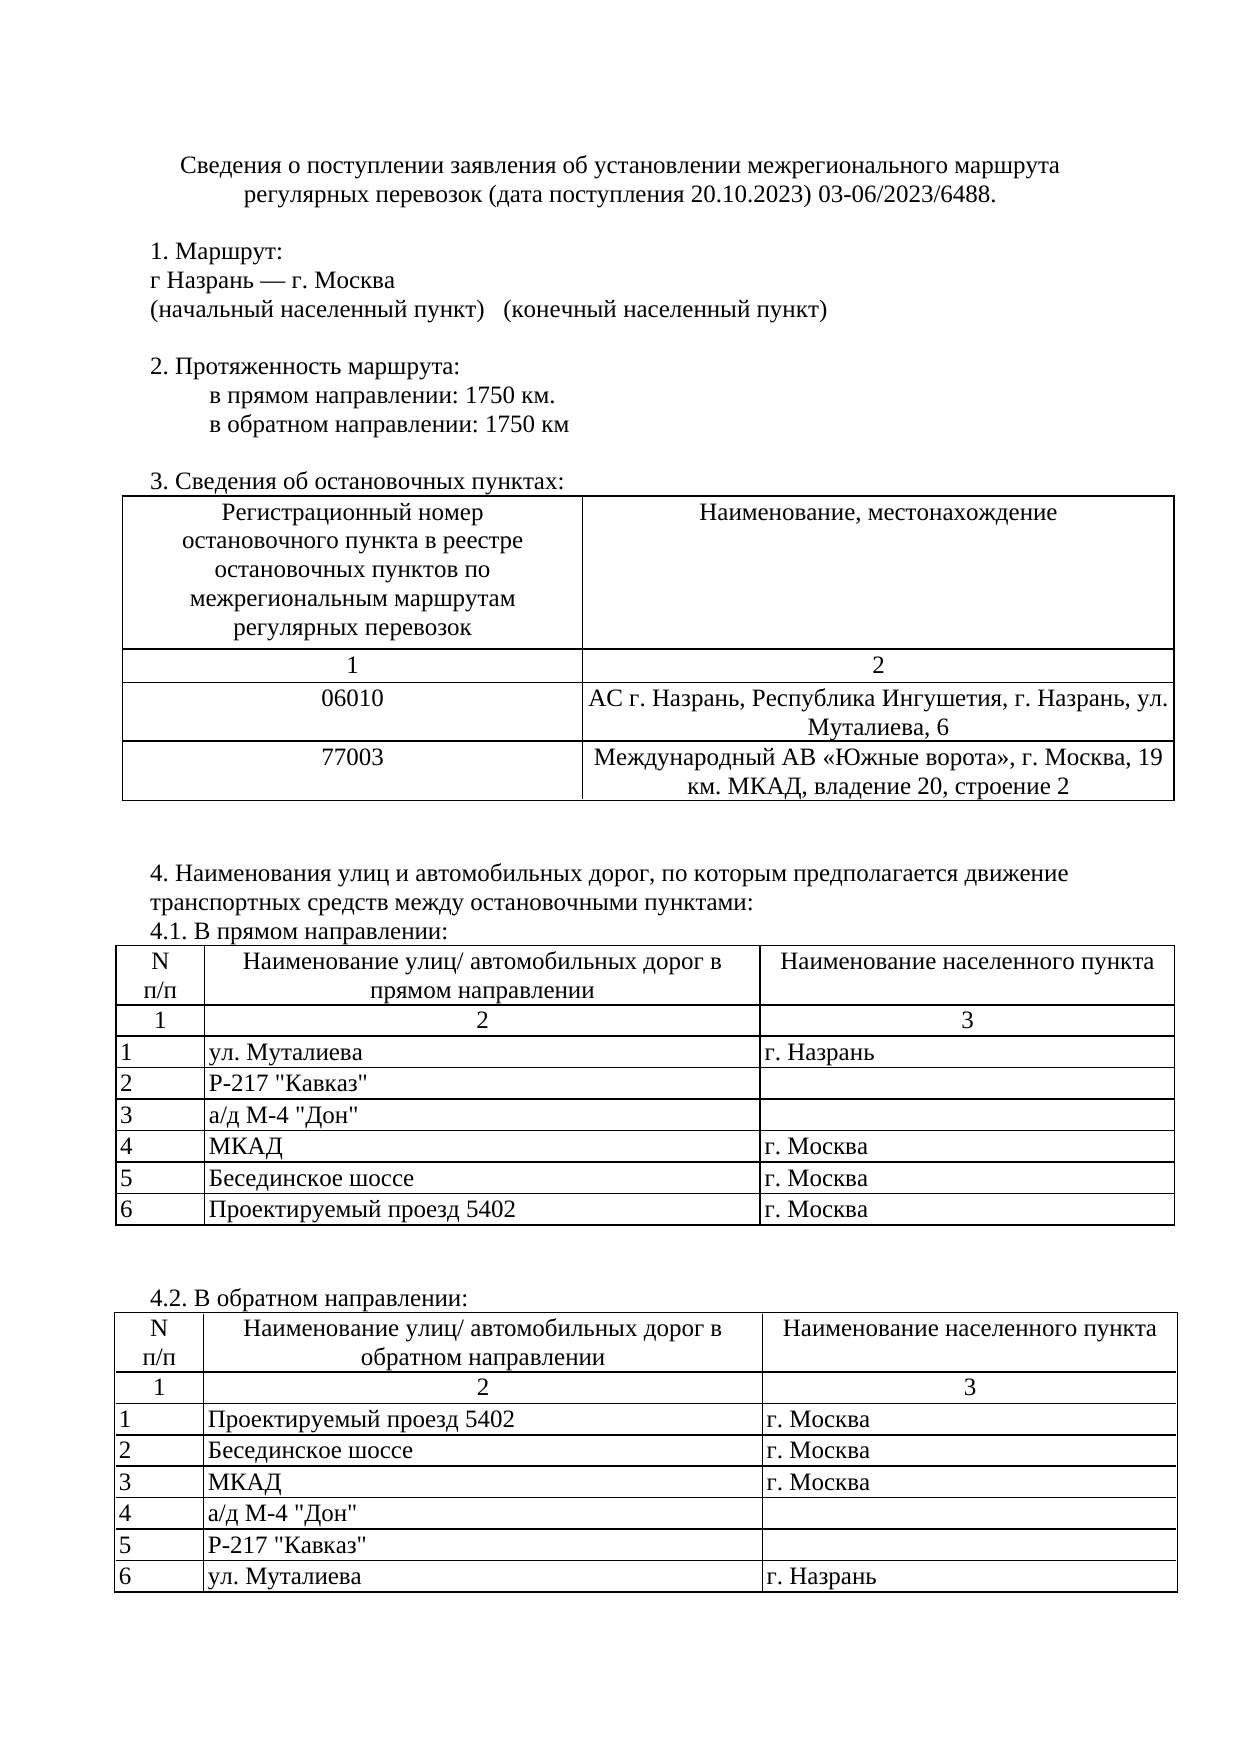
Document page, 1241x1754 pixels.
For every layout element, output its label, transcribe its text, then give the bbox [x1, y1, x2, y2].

table_cell [763, 1528, 1177, 1560]
text 1. Маршрут: [150, 236, 1090, 265]
table_cell г. Москва [763, 1403, 1177, 1434]
text 4. Наименования улиц и автомобильных дорог, по которым предполагается движение транспортных средств между остановочными пунктами: [150, 858, 1090, 916]
table_cell 3 [117, 1100, 204, 1130]
table_cell 2 [117, 1068, 204, 1098]
table_cell 3 [763, 1371, 1177, 1402]
table_cell г. Москва [761, 1163, 1174, 1193]
table_cell г. Москва [761, 1131, 1174, 1161]
table_header N п/п [115, 1313, 203, 1371]
table_cell 06010 [123, 683, 582, 740]
table_cell [763, 1497, 1177, 1528]
table_cell 4 [115, 1498, 203, 1528]
table_cell МКАД [205, 1131, 759, 1161]
table_cell а/д М-4 "Дон" [204, 1498, 762, 1528]
table_header N п/п [117, 946, 204, 1004]
table_cell Бесединское шоссе [204, 1436, 762, 1465]
table_cell г. Назрань [761, 1037, 1174, 1067]
table_cell г. Назрань [763, 1560, 1177, 1591]
table_header Наименование населенного пункта [761, 946, 1174, 1004]
table_header Наименование улиц/ автомобильных дорог в прямом направлении [205, 946, 759, 1004]
table_cell 1 [117, 1037, 204, 1067]
table_cell 77003 [123, 742, 582, 799]
table_cell 6 [117, 1194, 204, 1224]
table_cell г. Москва [763, 1434, 1177, 1465]
table_cell 6 [115, 1561, 203, 1591]
table_cell г. Москва [763, 1465, 1177, 1497]
table_cell 1 [115, 1372, 203, 1402]
table_cell а/д М-4 "Дон" [205, 1100, 759, 1130]
text в прямом направлении: 1750 км. [150, 380, 1090, 409]
text 3. Сведения об остановочных пунктах: [150, 466, 1090, 495]
table_cell 3 [115, 1466, 203, 1497]
table_cell 2 [205, 1006, 759, 1035]
table_header Регистрационный номер остановочного пункта в реестре остановочных пунктов по межрегиональным маршрутам регулярных перевозок [123, 497, 582, 648]
table_cell Бесединское шоссе [205, 1163, 759, 1193]
table_cell 5 [115, 1529, 203, 1560]
table_cell Проектируемый проезд 5402 [205, 1194, 759, 1224]
table_header Наименование, местонахождение [583, 497, 1173, 648]
table_cell 4 [117, 1131, 204, 1161]
table_cell МКАД [204, 1467, 762, 1497]
table_cell АС г. Назрань, Республика Ингушетия, г. Назрань, ул. Муталиева, 6 [583, 683, 1173, 740]
table_cell Р-217 "Кавказ" [205, 1068, 759, 1098]
table_cell ул. Муталиева [205, 1037, 759, 1067]
table_cell 1 [117, 1006, 204, 1035]
table_cell 1 [123, 650, 582, 681]
text 4.1. В прямом направлении: [150, 916, 1090, 945]
text Сведения о поступлении заявления об установлении межрегионального маршрута регулярных перевозок (дата поступления 20.10.2023) 03-06/2023/6488. [150, 150, 1090, 207]
table_cell 2 [115, 1435, 203, 1465]
table_cell 2 [204, 1373, 762, 1402]
table_header Наименование улиц/ автомобильных дорог в обратном направлении [204, 1313, 762, 1371]
table_cell г. Москва [761, 1194, 1174, 1224]
text 4.2. В обратном направлении: [150, 1283, 1090, 1312]
text в обратном направлении: 1750 км [150, 409, 1090, 437]
table_cell ул. Муталиева [204, 1561, 762, 1591]
table_cell 1 [115, 1404, 203, 1434]
table_cell 2 [583, 650, 1173, 681]
table_cell Проектируемый проезд 5402 [204, 1404, 762, 1434]
table_cell 3 [761, 1006, 1174, 1035]
text г Назрань — г. Москва [150, 265, 1090, 294]
text 2. Протяженность маршрута: [150, 351, 1090, 380]
table_cell Р-217 "Кавказ" [204, 1530, 762, 1560]
table_cell [761, 1068, 1174, 1098]
table_cell Международный АВ «Южные ворота», г. Москва, 19 км. МКАД, владение 20, строение 2 [583, 742, 1173, 799]
table_cell [761, 1100, 1174, 1130]
table_header Наименование населенного пункта [763, 1313, 1177, 1371]
text (начальный населенный пункт) (конечный населенный пункт) [150, 294, 1090, 322]
table_cell 5 [117, 1163, 204, 1193]
